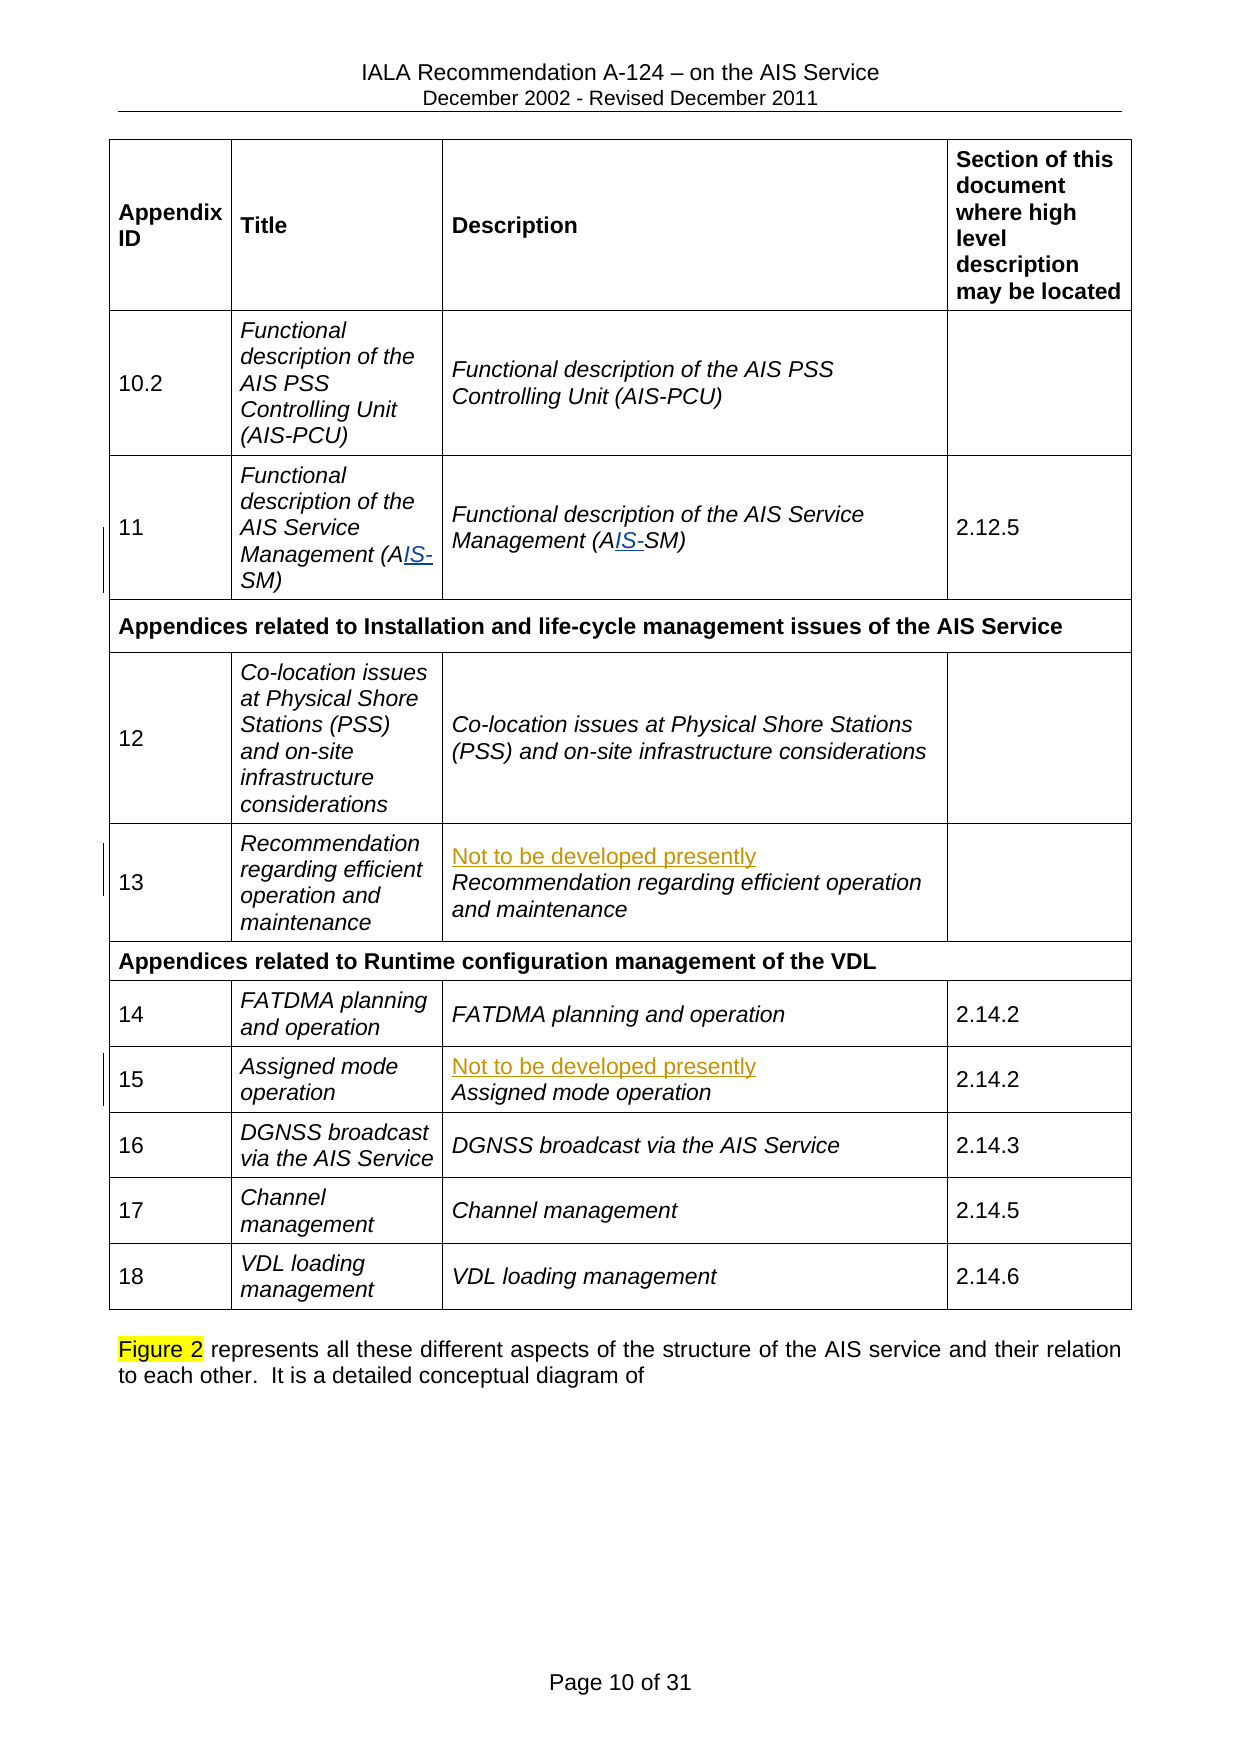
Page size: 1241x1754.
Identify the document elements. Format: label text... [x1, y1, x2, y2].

table_cell [948, 824, 1131, 941]
table_cell FATDMA planning and operation [443, 981, 947, 1046]
table_cell 13 [110, 824, 231, 941]
table_cell Co-location issues at Physical Shore Stations (PSS) and on-site infrastructure considerations [443, 653, 947, 823]
table_cell [948, 653, 1131, 823]
table_header Description [443, 140, 947, 310]
table_header Appendix ID [110, 140, 231, 310]
table_cell Functional description of the AIS Service Management (ASM) [443, 456, 947, 599]
table_cell VDL loading management [443, 1244, 947, 1308]
table_cell 2.14.3 [948, 1113, 1131, 1177]
table_cell 2.14.2 [948, 981, 1131, 1046]
table_cell 12 [110, 653, 231, 823]
table_cell 11 [110, 456, 231, 599]
table_cell 2.14.5 [948, 1178, 1131, 1243]
table_cell VDL loading management [232, 1244, 442, 1308]
table_cell Co-location issues at Physical Shore Stations (PSS) and on-site infrastructure considerations [232, 653, 442, 823]
table_cell Functional description of the AIS Service Management (ASM) [232, 456, 442, 599]
table_cell 15 [110, 1047, 231, 1112]
table_cell Functional description of the AIS PSS Controlling Unit (AIS-PCU) [443, 311, 947, 454]
table_cell FATDMA planning and operation [232, 981, 442, 1046]
table_cell 18 [110, 1244, 231, 1308]
table_cell DGNSS broadcast via the AIS Service [232, 1113, 442, 1177]
text Figure 2 represents all these different aspects of the structure of the AIS service and their relation to each other. It is a detailed conceptual diagram of 0 [118, 1336, 1122, 1389]
table_cell Appendices related to Runtime configuration management of the VDL [110, 942, 1131, 980]
table_cell 17 [110, 1178, 231, 1243]
table_cell Assigned mode operation [443, 1047, 947, 1112]
table_cell 2.14.6 [948, 1244, 1131, 1308]
table_header Section of this document where high level description may be located [948, 140, 1131, 310]
table_cell Recommendation regarding efficient operation and maintenance [443, 824, 947, 941]
table_cell 2.12.5 [948, 456, 1131, 599]
table_header Title [232, 140, 442, 310]
table_cell 14 [110, 981, 231, 1046]
table_cell [948, 311, 1131, 454]
table_cell 16 [110, 1113, 231, 1177]
table_cell 2.14.2 [948, 1047, 1131, 1112]
table_cell Functional description of the AIS PSS Controlling Unit (AIS-PCU) [232, 311, 442, 454]
table_cell DGNSS broadcast via the AIS Service [443, 1113, 947, 1177]
table_cell Channel management [443, 1178, 947, 1243]
table_cell 10.2 [110, 311, 231, 454]
table_cell Assigned mode operation [232, 1047, 442, 1112]
table_cell Channel management [232, 1178, 442, 1243]
table_cell Appendices related to Installation and life-cycle management issues of the AIS Service [110, 600, 1131, 652]
table_cell Recommendation regarding efficient operation and maintenance [232, 824, 442, 941]
